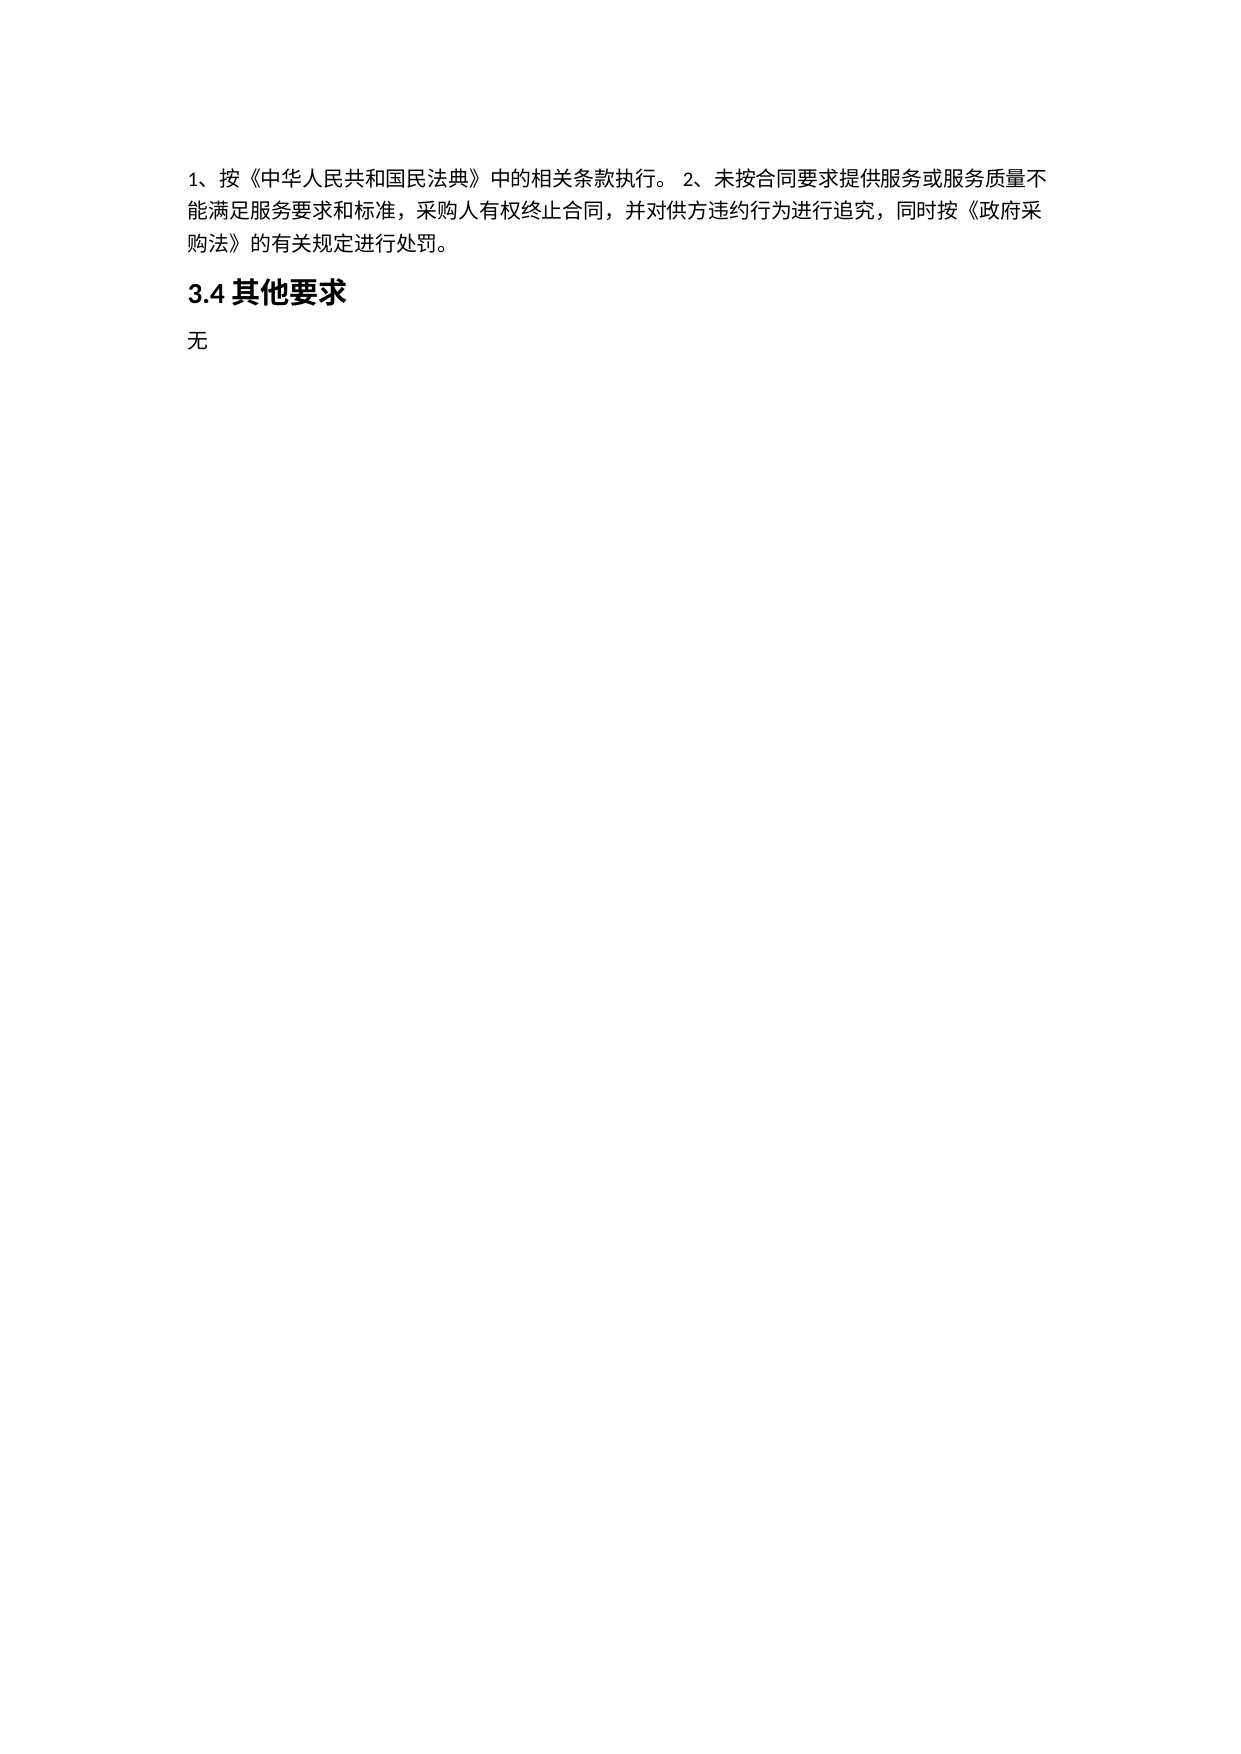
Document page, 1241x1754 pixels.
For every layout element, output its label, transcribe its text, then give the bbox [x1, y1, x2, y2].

text 3.4其他要求 [187, 259, 1053, 324]
text 无 [187, 324, 1053, 357]
text 1、按《中华人民共和国民法典》中的相关条款执行。 2、未按合同要求提供服务或服务质量不能满足服务要求和标准，采购人有权终止合同，并对供方违约行为进行追究，同时按《政府采购法》的有关规定进行处罚。 [187, 162, 1053, 259]
